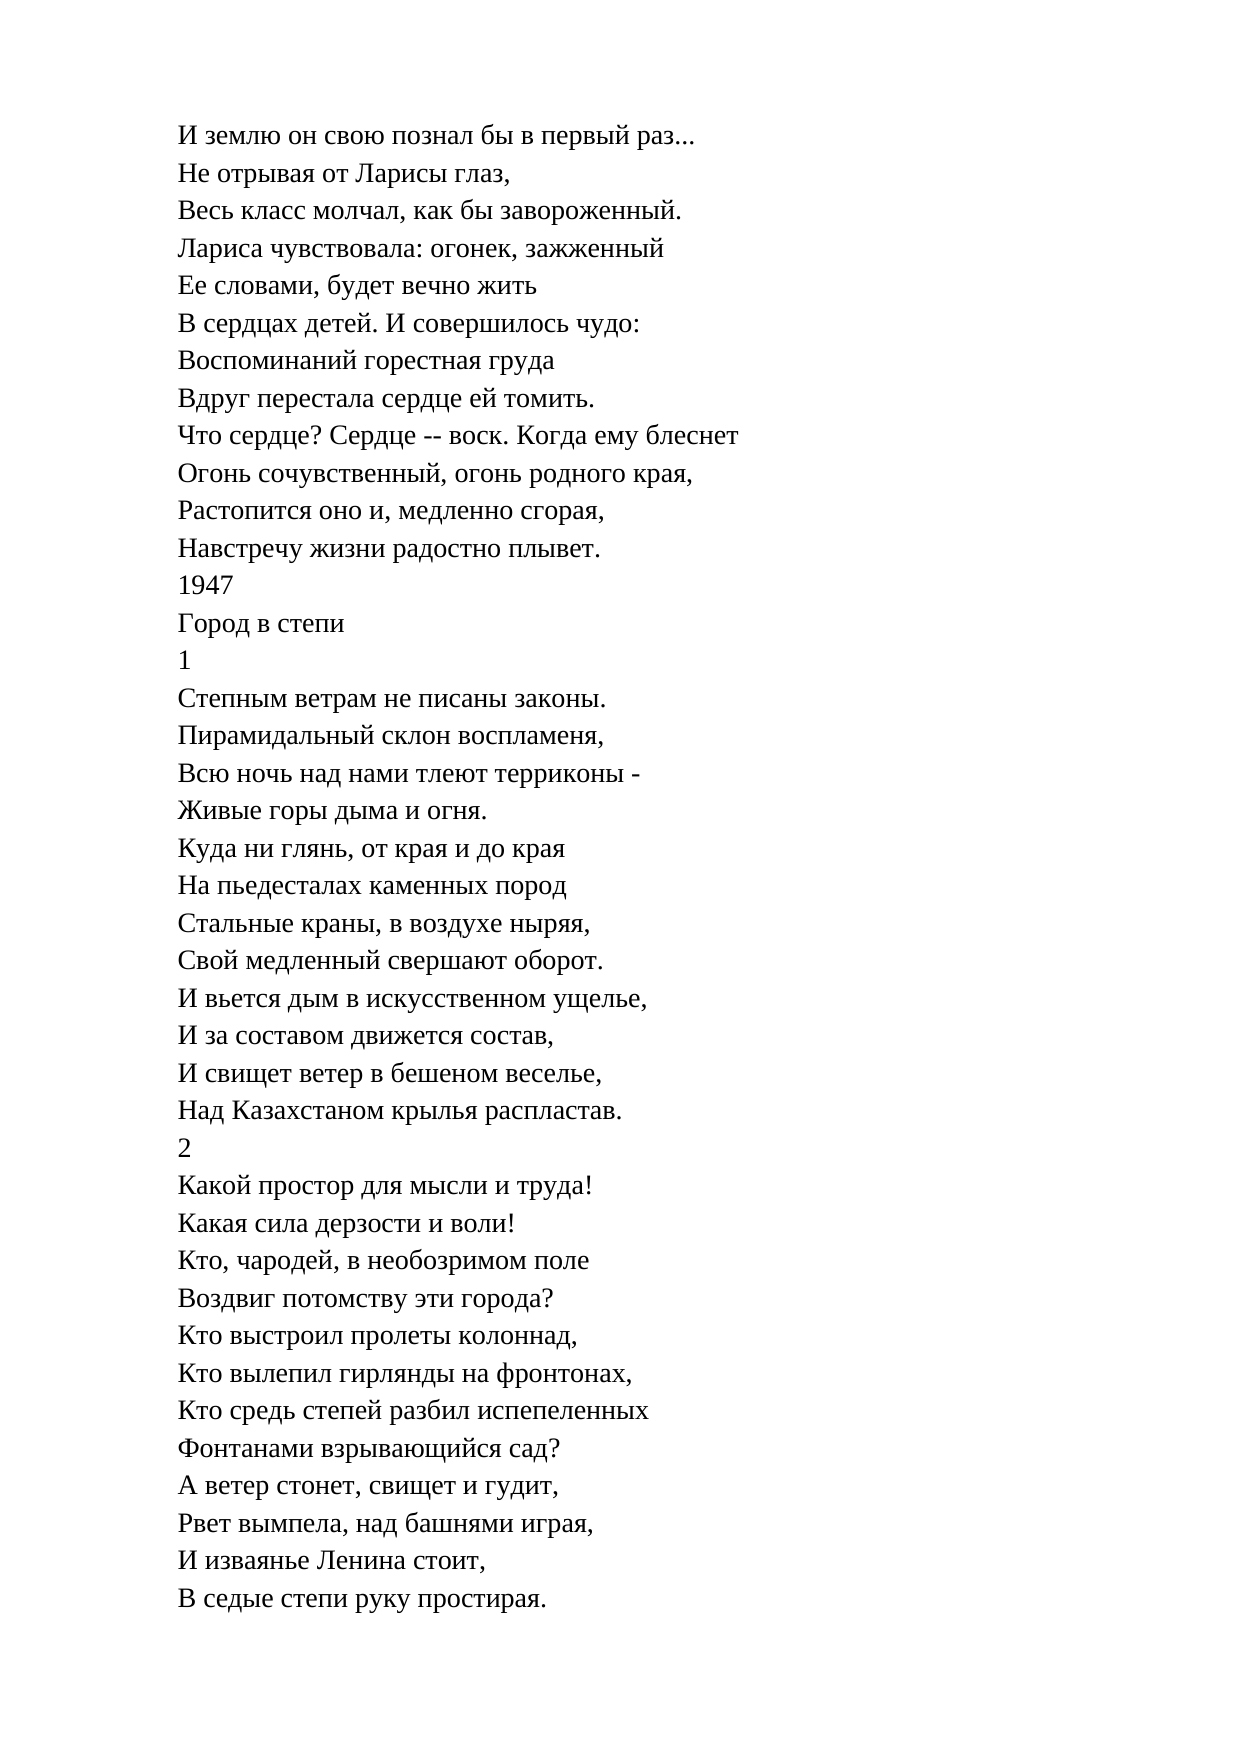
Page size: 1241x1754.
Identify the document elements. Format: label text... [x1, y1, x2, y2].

text Весь класс молчал, как бы завороженный. [177, 193, 1152, 226]
text Не отрывая от Ларисы глаз, [177, 156, 1152, 188]
text Кто средь степей разбил испепеленных [177, 1393, 1152, 1426]
text Какая сила дерзости и воли! [177, 1206, 1152, 1238]
text 2 [177, 1131, 1152, 1163]
text Воздвиг потомству эти города? [177, 1281, 1152, 1313]
text И свищет ветер в бешеном веселье, [177, 1056, 1152, 1088]
text Куда ни глянь, от края и до края [177, 831, 1152, 863]
text На пьедесталах каменных пород [177, 868, 1152, 901]
text Пирамидальный склон воспламеня, [177, 718, 1152, 751]
text И вьется дым в искусственном ущелье, [177, 981, 1152, 1013]
text И изваянье Ленина стоит, [177, 1543, 1152, 1576]
text В сердцах детей. И совершилось чудо: [177, 306, 1152, 338]
text А ветер стонет, свищет и гудит, [177, 1468, 1152, 1501]
text Кто, чародей, в необозримом поле [177, 1243, 1152, 1276]
text 1947 [177, 568, 1152, 601]
text Лариса чувствовала: огонек, зажженный [177, 231, 1152, 263]
text Всю ночь над нами тлеют терриконы - [177, 756, 1152, 788]
text Огонь сочувственный, огонь родного края, [177, 456, 1152, 488]
text Что сердце? Сердце -- воск. Когда ему блеснет [177, 418, 1152, 451]
text Свой медленный свершают оборот. [177, 943, 1152, 976]
text Город в степи [177, 606, 1152, 638]
text Навстречу жизни радостно плывет. [177, 531, 1152, 563]
text Фонтанами взрывающийся сад? [177, 1431, 1152, 1463]
text Рвет вымпела, над башнями играя, [177, 1506, 1152, 1538]
text Вдруг перестала сердце ей томить. [177, 381, 1152, 413]
text И за составом движется состав, [177, 1018, 1152, 1051]
text Ее словами, будет вечно жить [177, 268, 1152, 301]
text Воспоминаний горестная груда [177, 343, 1152, 376]
text Кто вылепил гирлянды на фронтонах, [177, 1356, 1152, 1388]
text Какой простор для мысли и труда! [177, 1168, 1152, 1201]
text И землю он свою познал бы в первый раз... [177, 118, 1152, 151]
text Степным ветрам не писаны законы. [177, 681, 1152, 713]
text В седые степи руку простирая. [177, 1581, 1152, 1613]
text Над Казахстаном крылья распластав. [177, 1093, 1152, 1126]
text Кто выстроил пролеты колоннад, [177, 1318, 1152, 1351]
text Растопится оно и, медленно сгорая, [177, 493, 1152, 526]
text 1 [177, 643, 1152, 676]
text Живые горы дыма и огня. [177, 793, 1152, 826]
text Стальные краны, в воздухе ныряя, [177, 906, 1152, 938]
